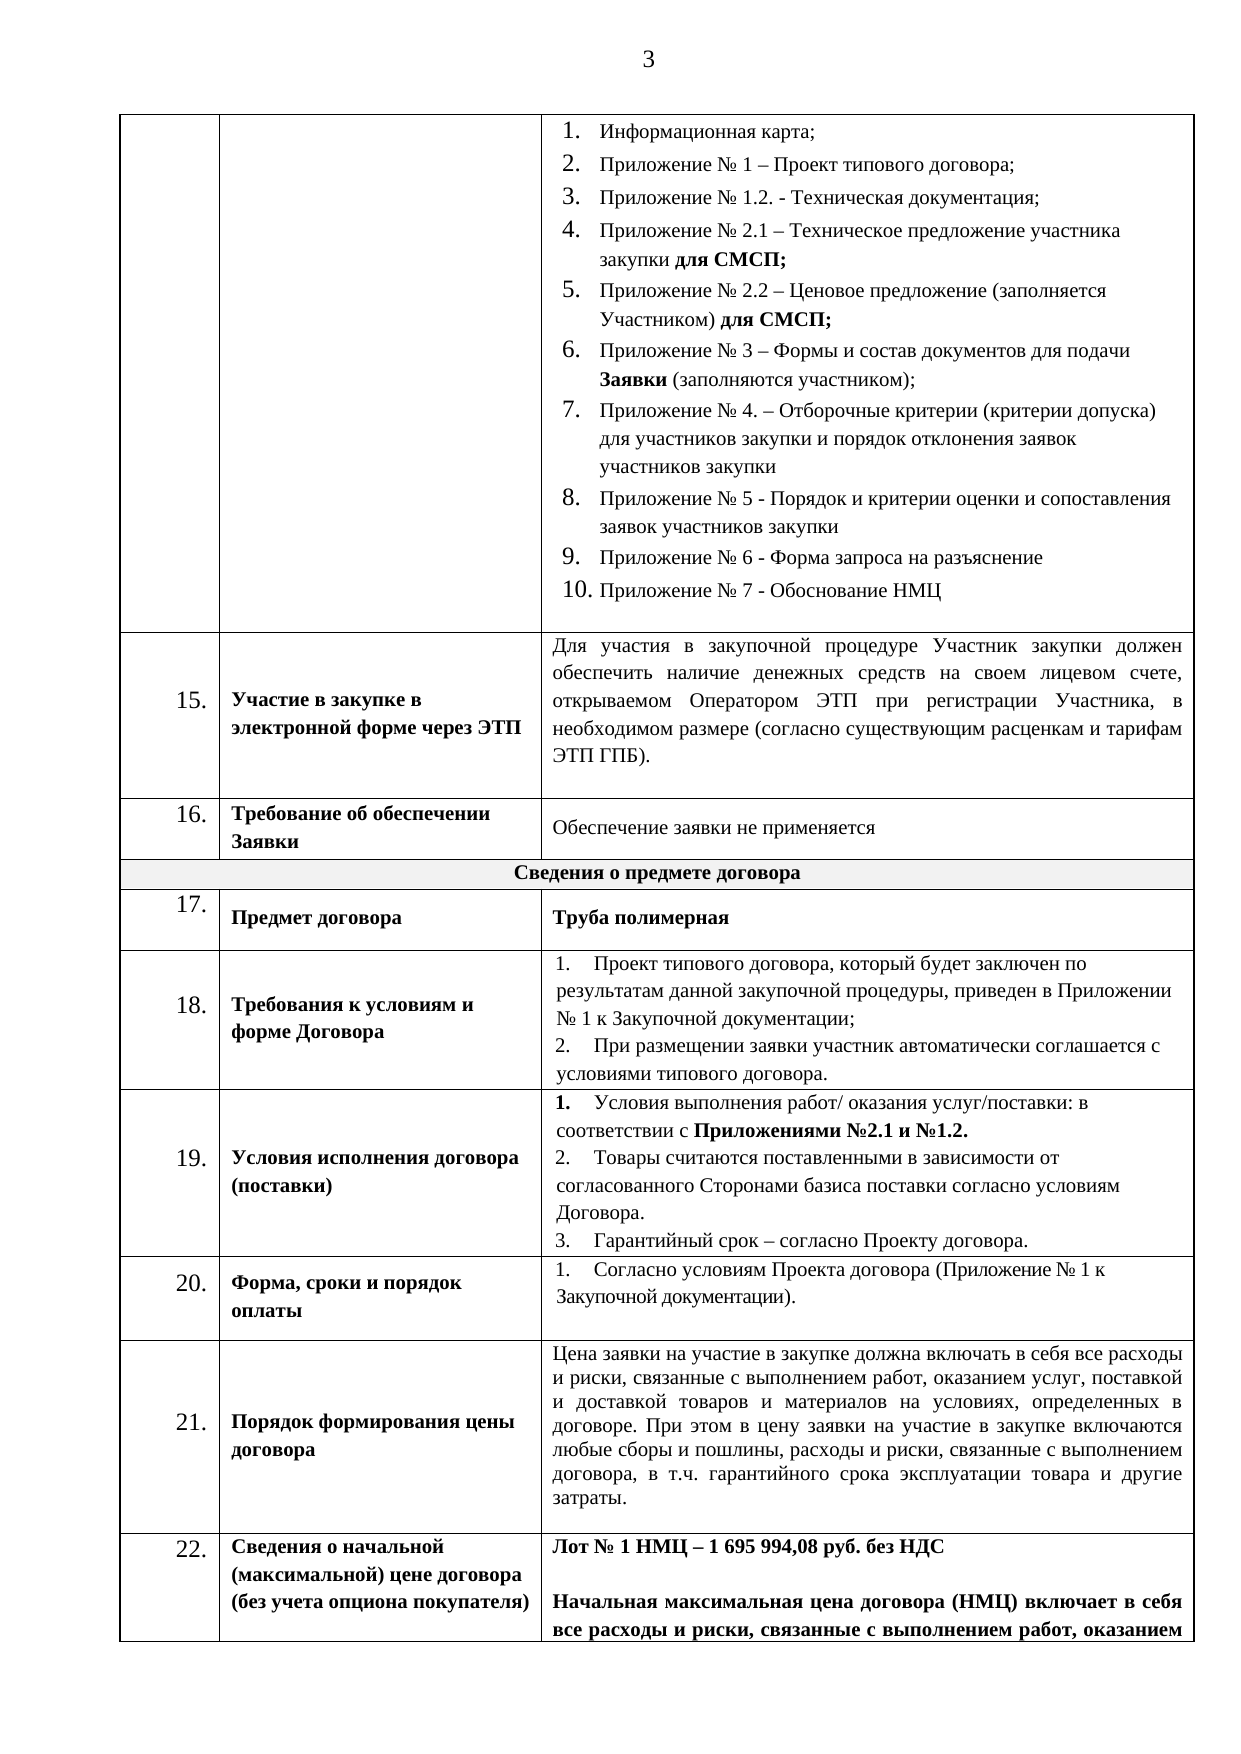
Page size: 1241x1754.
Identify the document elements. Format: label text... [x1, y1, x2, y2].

table_cell Условия исполнения договора (поставки) [220, 1090, 541, 1256]
table_cell Для участия в закупочной процедуре Участник закупки должен обеспечить наличие денежных средств на своем лицевом счете, открываемом Оператором ЭТП при регистрации Участника, в необходимом размере (согласно существующим расценкам и тарифам ЭТП ГПБ). [542, 633, 1193, 798]
table_cell Сведения о предмете договора [121, 860, 1193, 888]
table_cell [121, 1341, 219, 1533]
table_cell Согласно условиям Проекта договора (Приложение № 1 к Закупочной документации). [542, 1257, 1193, 1340]
table_cell Труба полимерная [542, 890, 1193, 949]
table_cell Обеспечение заявки не применяется [542, 799, 1193, 859]
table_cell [542, 115, 1193, 632]
table_cell [121, 951, 219, 1089]
table_cell Предмет договора [220, 890, 541, 949]
table_cell Условия выполнения работ/ оказания услуг/поставки: в соответствии с Приложениями №2.1 и №1.2. Товары считаются поставленными в зависимости от согласованного Сторонами базиса поставки согласно условиям Договора. Гарантийный срок – согласно Проекту договора. [542, 1090, 1193, 1256]
table_cell Цена заявки на участие в закупке должна включать в себя все расходы и риски, связанные с выполнением работ, оказанием услуг, поставкой и доставкой товаров и материалов на условиях, определенных в договоре. При этом в цену заявки на участие в закупке включаются любые сборы и пошлины, расходы и риски, связанные с выполнением договора, в т.ч. гарантийного срока эксплуатации товара и другие затраты. [542, 1341, 1193, 1533]
table_cell [121, 115, 219, 632]
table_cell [220, 1534, 541, 1641]
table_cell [220, 115, 541, 632]
table_cell [121, 1090, 219, 1256]
table_cell [121, 1257, 219, 1340]
table_cell [121, 890, 219, 949]
table_cell Форма, сроки и порядок оплаты [220, 1257, 541, 1340]
table_cell [121, 633, 219, 798]
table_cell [542, 1534, 1193, 1641]
table_cell Участие в закупке в электронной форме через ЭТП [220, 633, 541, 798]
table_cell Порядок формирования цены договора [220, 1341, 541, 1533]
table_cell [121, 799, 219, 859]
table_cell Проект типового договора, который будет заключен по результатам данной закупочной процедуры, приведен в Приложении № 1 к Закупочной документации; При размещении заявки участник автоматически соглашается с условиями типового договора. [542, 951, 1193, 1089]
table_cell Требования к условиям и форме Договора [220, 951, 541, 1089]
table_cell Требование об обеспечении Заявки [220, 799, 541, 859]
table_cell [121, 1534, 219, 1641]
